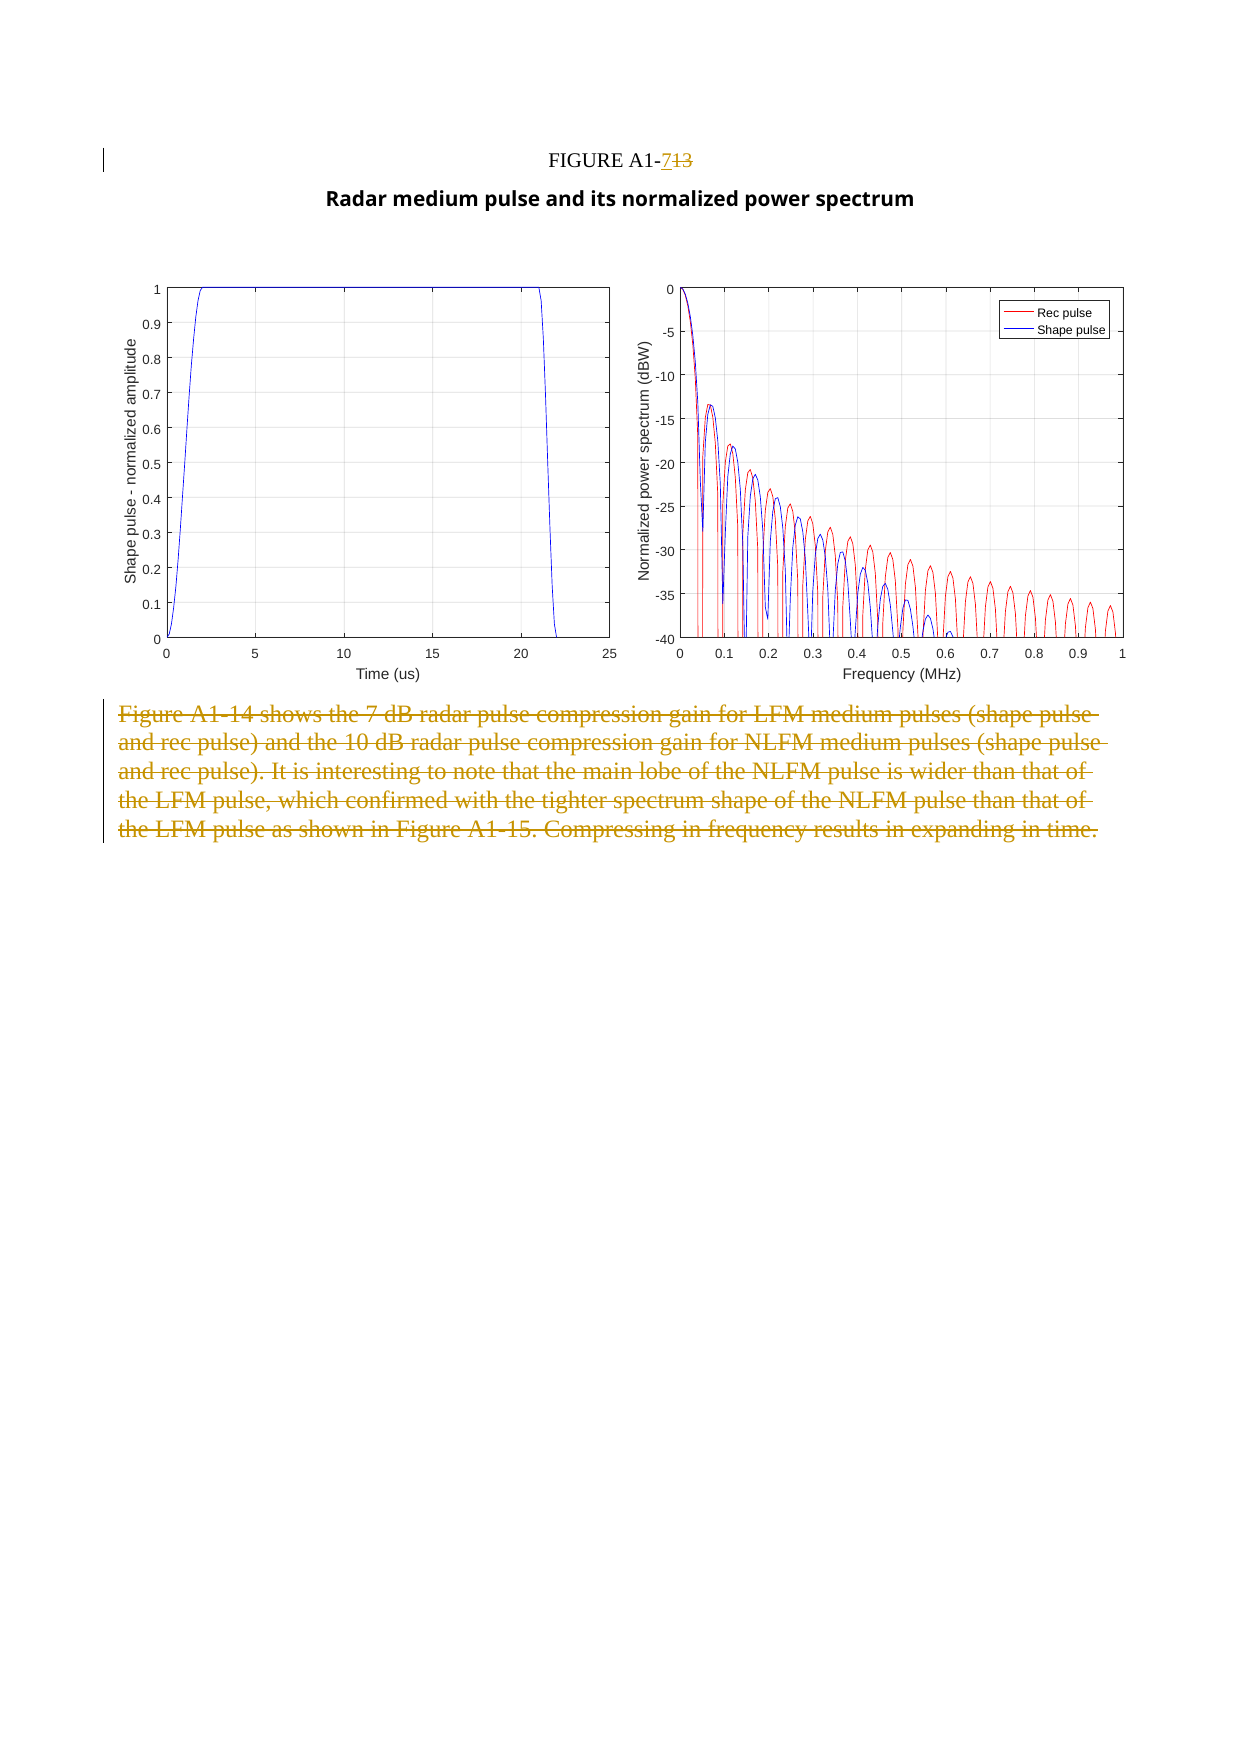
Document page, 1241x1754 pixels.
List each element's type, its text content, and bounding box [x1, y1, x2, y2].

text Figure A1- [118, 148, 1122, 172]
table_header [107, 263, 620, 686]
title Radar medium pulse and its normalized power spectrum [118, 184, 1122, 213]
table_header [620, 263, 1133, 686]
